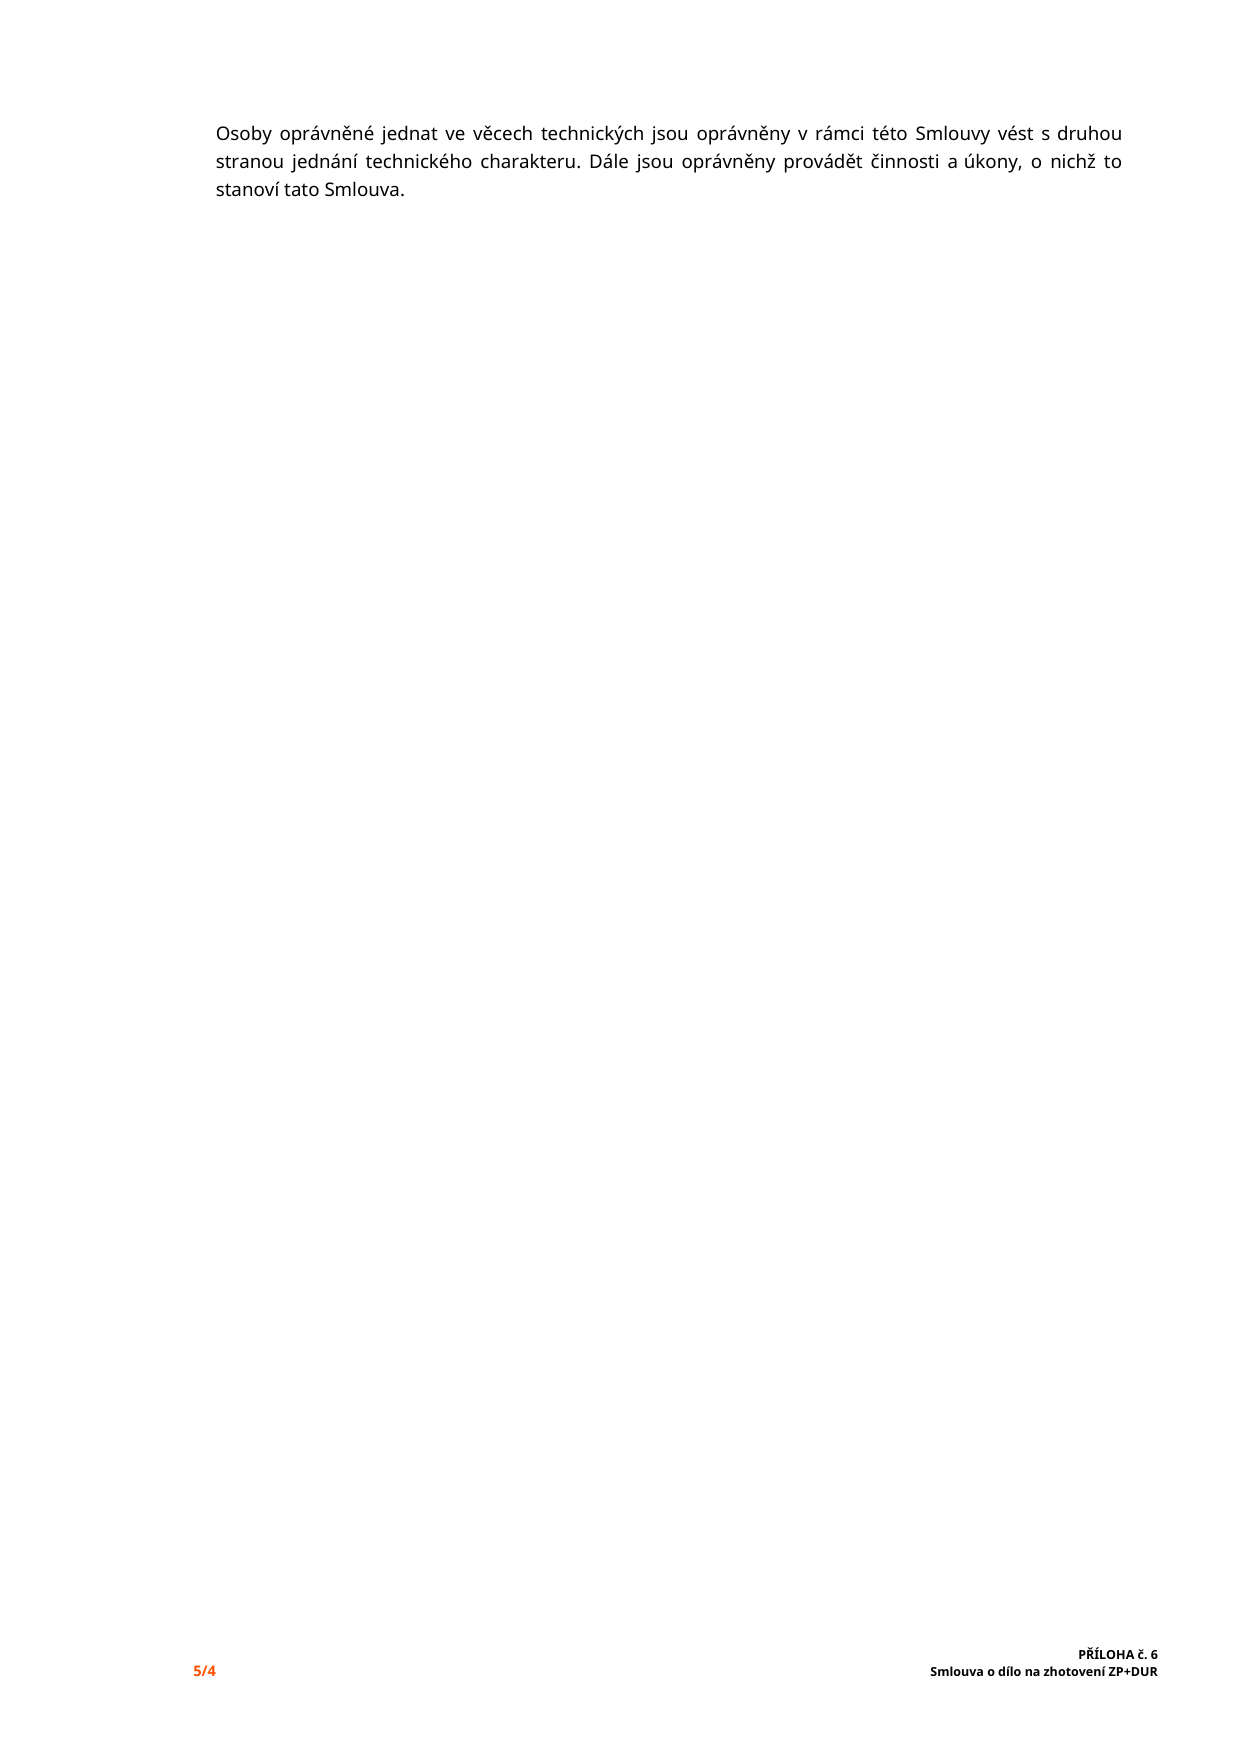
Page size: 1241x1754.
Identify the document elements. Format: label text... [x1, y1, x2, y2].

text Osoby oprávněné jednat ve věcech technických jsou oprávněny v rámci této Smlouvy vést s druhou stranou jednání technického charakteru. Dále jsou oprávněny provádět činnosti a úkony, o nichž to stanoví tato Smlouva. [216, 121, 1122, 202]
